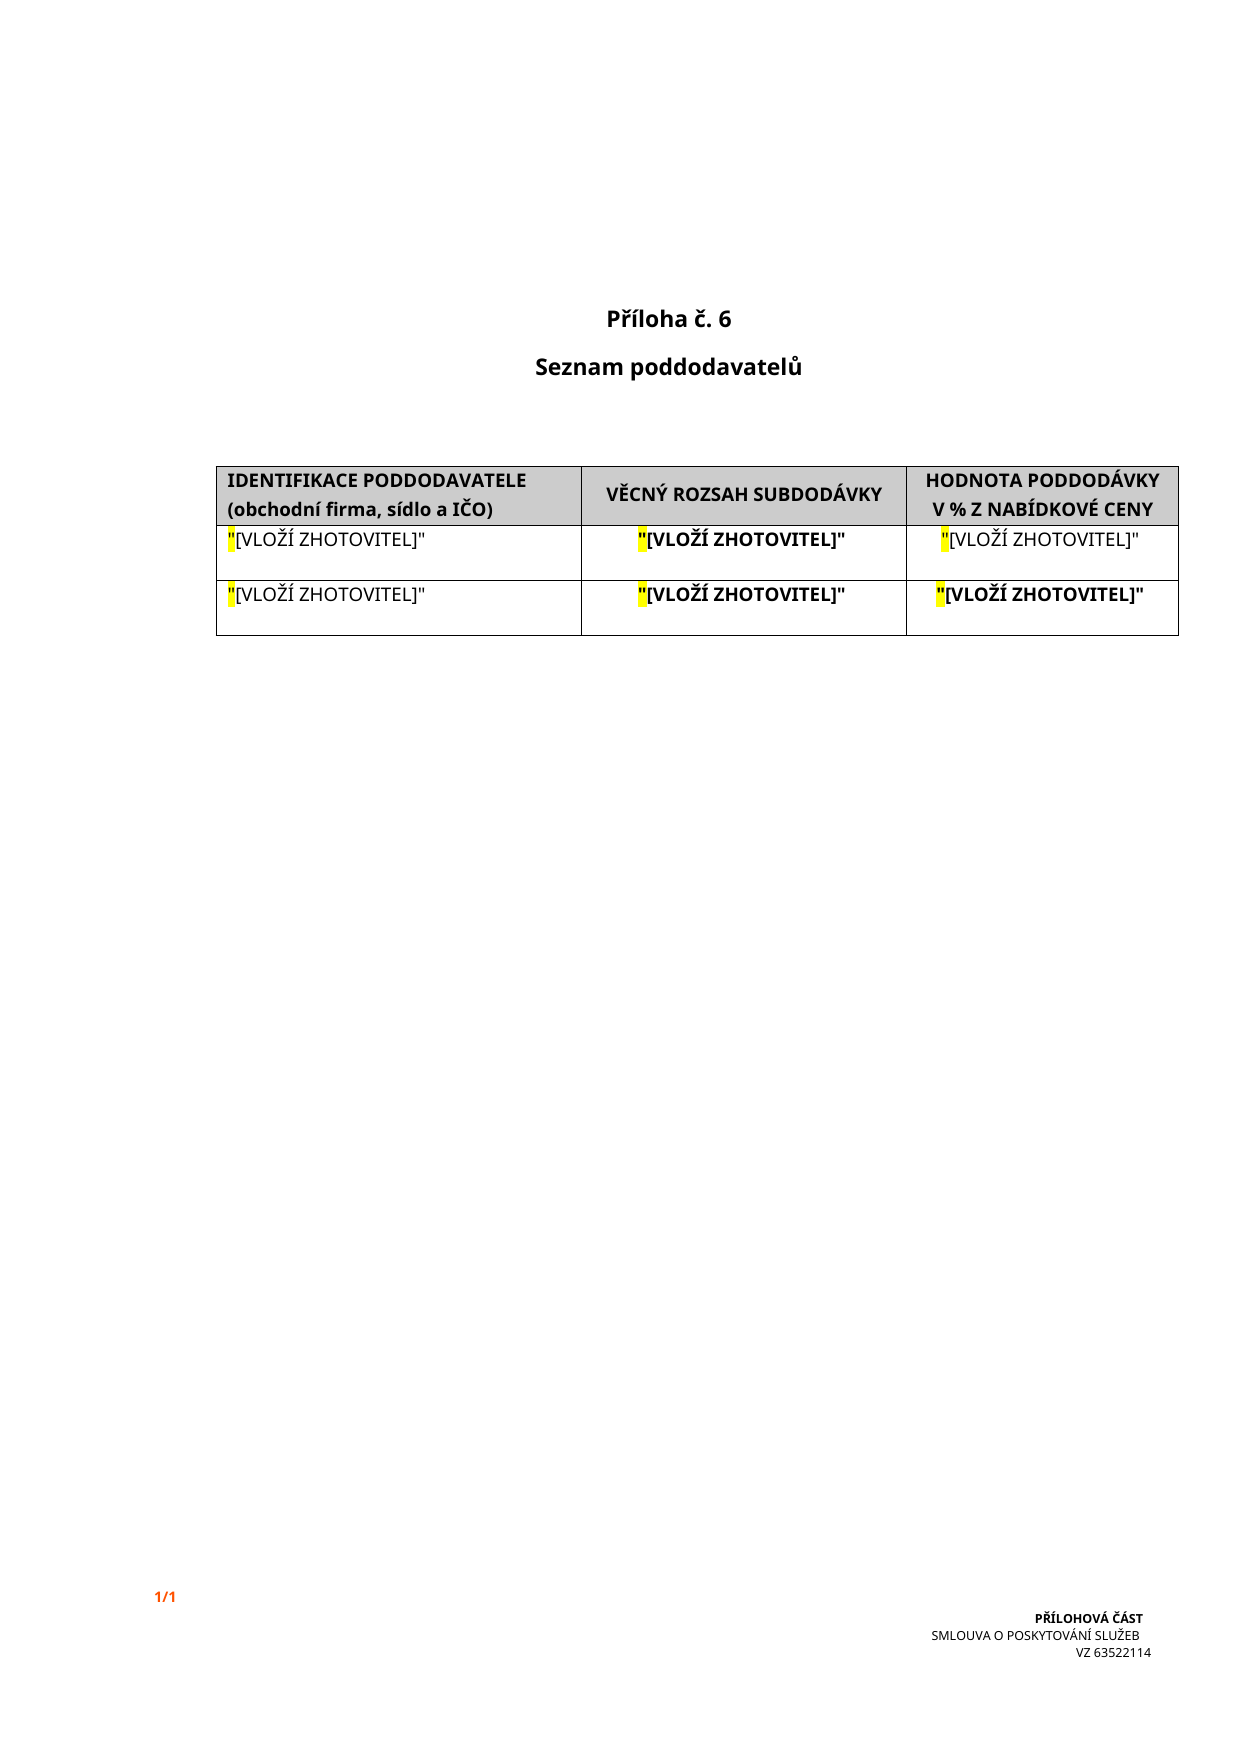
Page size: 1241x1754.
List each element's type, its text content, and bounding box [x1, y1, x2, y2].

table_header IDENTIFIKACE PODDODAVATELE (obchodní firma, sídlo a IČO) [217, 467, 581, 525]
text Seznam poddodavatelů [216, 351, 1122, 382]
table_cell [217, 581, 581, 635]
table_header HODNOTA PODDODÁVKY V % Z NABÍDKOVÉ CENY [907, 467, 1178, 525]
text Příloha č. 6 [216, 302, 1122, 334]
table_cell [217, 526, 581, 580]
table_cell [907, 526, 1178, 580]
table_header VĚCNÝ ROZSAH SUBDODÁVKY [582, 467, 906, 525]
table_cell [907, 581, 1178, 635]
table_cell [582, 581, 906, 635]
table_cell [582, 526, 906, 580]
